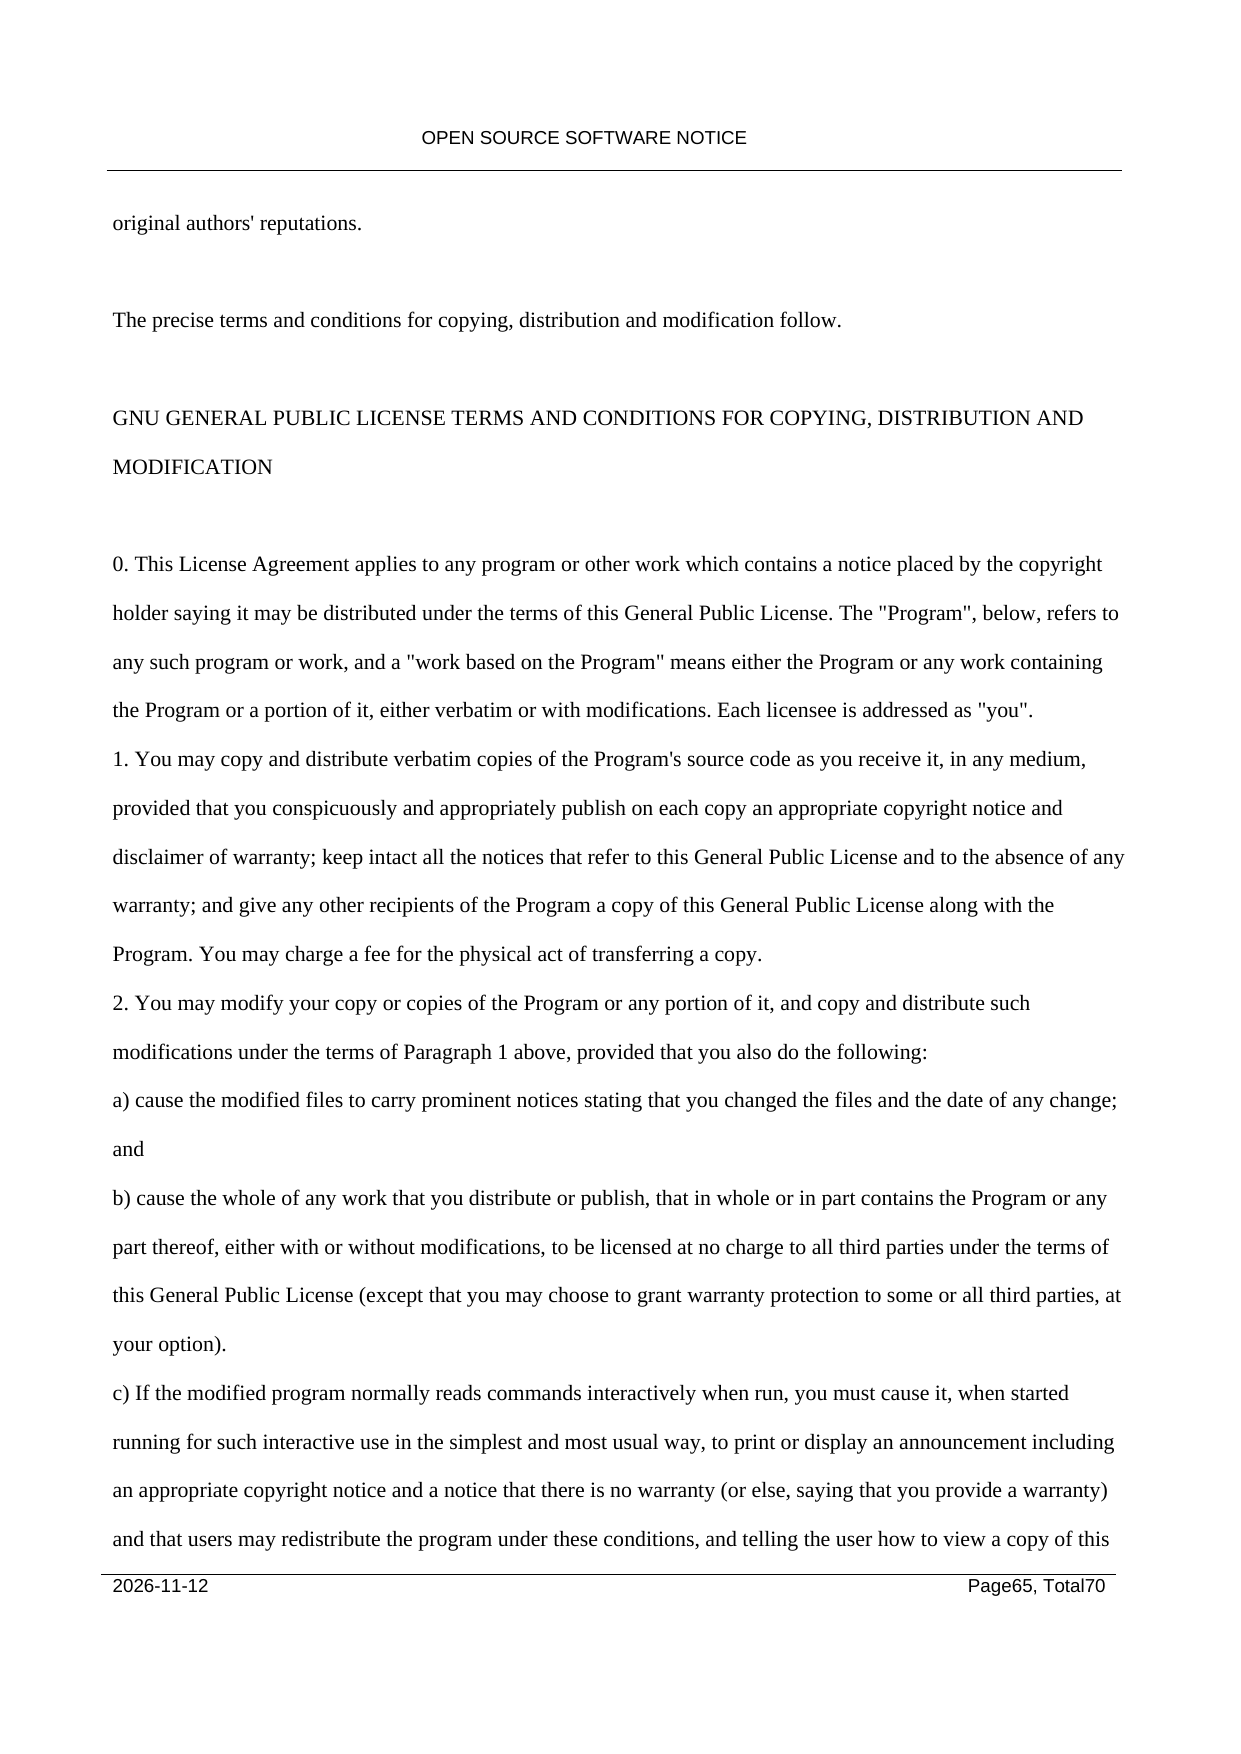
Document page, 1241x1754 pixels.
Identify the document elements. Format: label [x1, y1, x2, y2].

text [112, 206, 1128, 1555]
